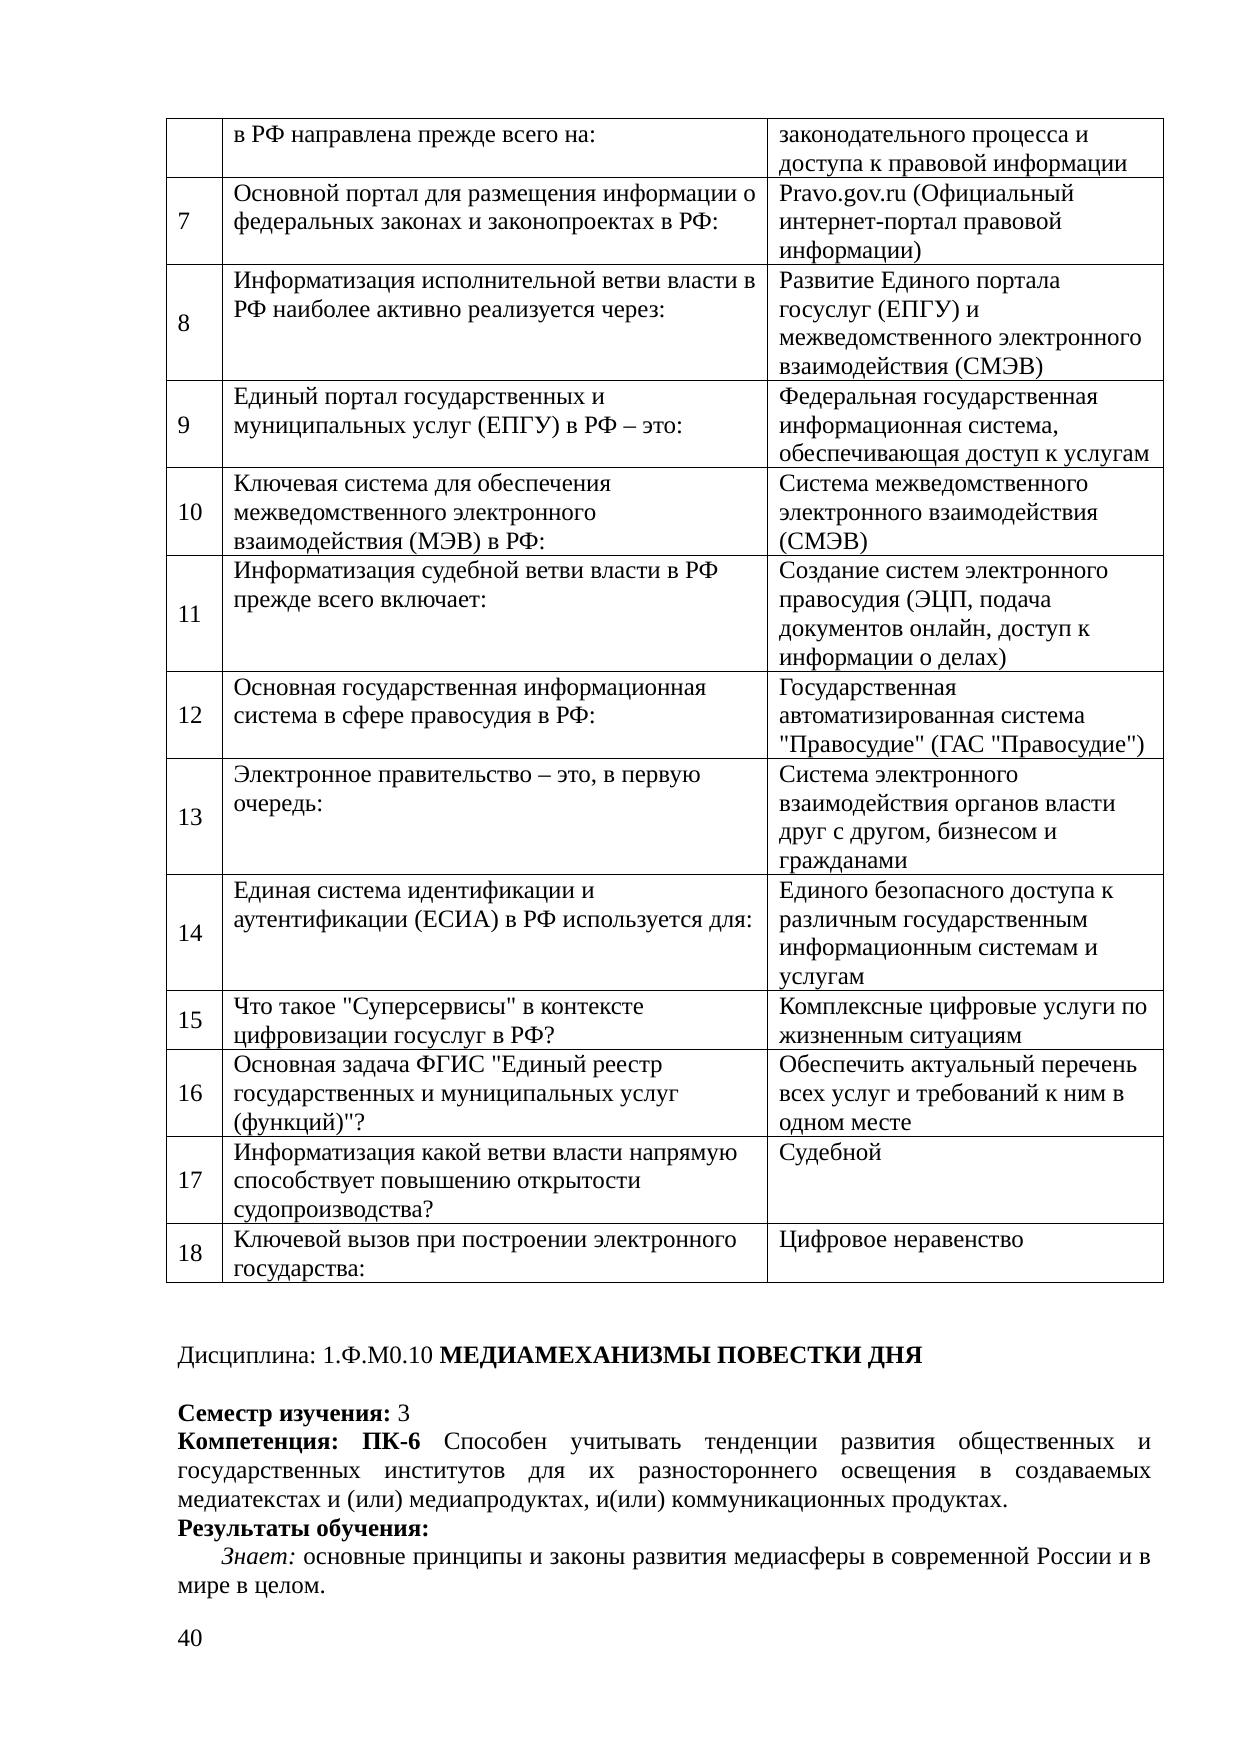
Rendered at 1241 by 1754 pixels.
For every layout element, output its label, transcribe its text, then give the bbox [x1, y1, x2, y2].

table_cell Система электронного взаимодействия органов власти друг с другом, бизнесом и гражданами [768, 759, 1163, 874]
table_cell Развитие Единого портала госуслуг (ЕПГУ) и межведомственного электронного взаимодействия (СМЭВ) [768, 265, 1163, 380]
text Результаты обучения: [177, 1513, 1152, 1541]
text Знает: основные принципы и законы развития медиасферы в современной России и в мире в целом. [177, 1541, 1152, 1599]
table_cell 10 [167, 468, 222, 554]
table_cell 17 [167, 1137, 222, 1223]
table_cell Комплексные цифровые услуги по жизненным ситуациям [768, 991, 1163, 1048]
table_cell 13 [167, 759, 222, 874]
table_cell Что такое "Суперсервисы" в контексте цифровизации госуслуг в РФ? [223, 991, 767, 1048]
table_cell Цифровое неравенство [768, 1224, 1163, 1282]
subtitle Дисциплина: 1.Ф.М0.10 МЕДИАМЕХАНИЗМЫ ПОВЕСТКИ ДНЯ [177, 1340, 1152, 1369]
table_cell 11 [167, 556, 222, 671]
table_cell 14 [167, 875, 222, 990]
text Семестр изучения: 3 [177, 1398, 1152, 1426]
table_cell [223, 119, 767, 177]
table_cell Основной портал для размещения информации о федеральных законах и законопроектах в РФ: [223, 178, 767, 264]
table_cell 12 [167, 672, 222, 758]
table_cell 9 [167, 381, 222, 467]
table_cell Электронное правительство – это, в первую очередь: [223, 759, 767, 874]
table_cell Основная государственная информационная система в сфере правосудия в РФ: [223, 672, 767, 758]
table_cell 16 [167, 1050, 222, 1136]
table_cell Федеральная государственная информационная система, обеспечивающая доступ к услугам [768, 381, 1163, 467]
table_cell Государственная автоматизированная система "Правосудие" (ГАС "Правосудие") [768, 672, 1163, 758]
table_cell Pravo.gov.ru (Официальный интернет-портал правовой информации) [768, 178, 1163, 264]
text Компетенция: ПК-6 Способен учитывать тенденции развития общественных и государственных институтов для их разностороннего освещения в создаваемых медиатекстах и (или) медиапродуктах, и(или) коммуникационных продуктах. [177, 1426, 1152, 1513]
table_cell 8 [167, 265, 222, 380]
table_cell 15 [167, 991, 222, 1048]
table_cell Единая система идентификации и аутентификации (ЕСИА) в РФ используется для: [223, 875, 767, 990]
table_cell Единый портал государственных и муниципальных услуг (ЕПГУ) в РФ – это: [223, 381, 767, 467]
table_cell Информатизация судебной ветви власти в РФ прежде всего включает: [223, 556, 767, 671]
table_cell Создание систем электронного правосудия (ЭЦП, подача документов онлайн, доступ к информации о делах) [768, 556, 1163, 671]
table_cell 18 [167, 1224, 222, 1282]
table_cell Судебной [768, 1137, 1163, 1223]
table_cell 7 [167, 178, 222, 264]
table_cell Основная задача ФГИС "Единый реестр государственных и муниципальных услуг (функций)"? [223, 1050, 767, 1136]
table_cell 6 [167, 119, 222, 177]
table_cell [768, 119, 1163, 177]
table_cell Система межведомственного электронного взаимодействия (СМЭВ) [768, 468, 1163, 554]
table_cell Ключевая система для обеспечения межведомственного электронного взаимодействия (МЭВ) в РФ: [223, 468, 767, 554]
table_cell Единого безопасного доступа к различным государственным информационным системам и услугам [768, 875, 1163, 990]
table_cell Ключевой вызов при построении электронного государства: [223, 1224, 767, 1282]
table_cell Информатизация какой ветви власти напрямую способствует повышению открытости судопроизводства? [223, 1137, 767, 1223]
table_cell Информатизация исполнительной ветви власти в РФ наиболее активно реализуется через: [223, 265, 767, 380]
table_cell Обеспечить актуальный перечень всех услуг и требований к ним в одном месте [768, 1050, 1163, 1136]
